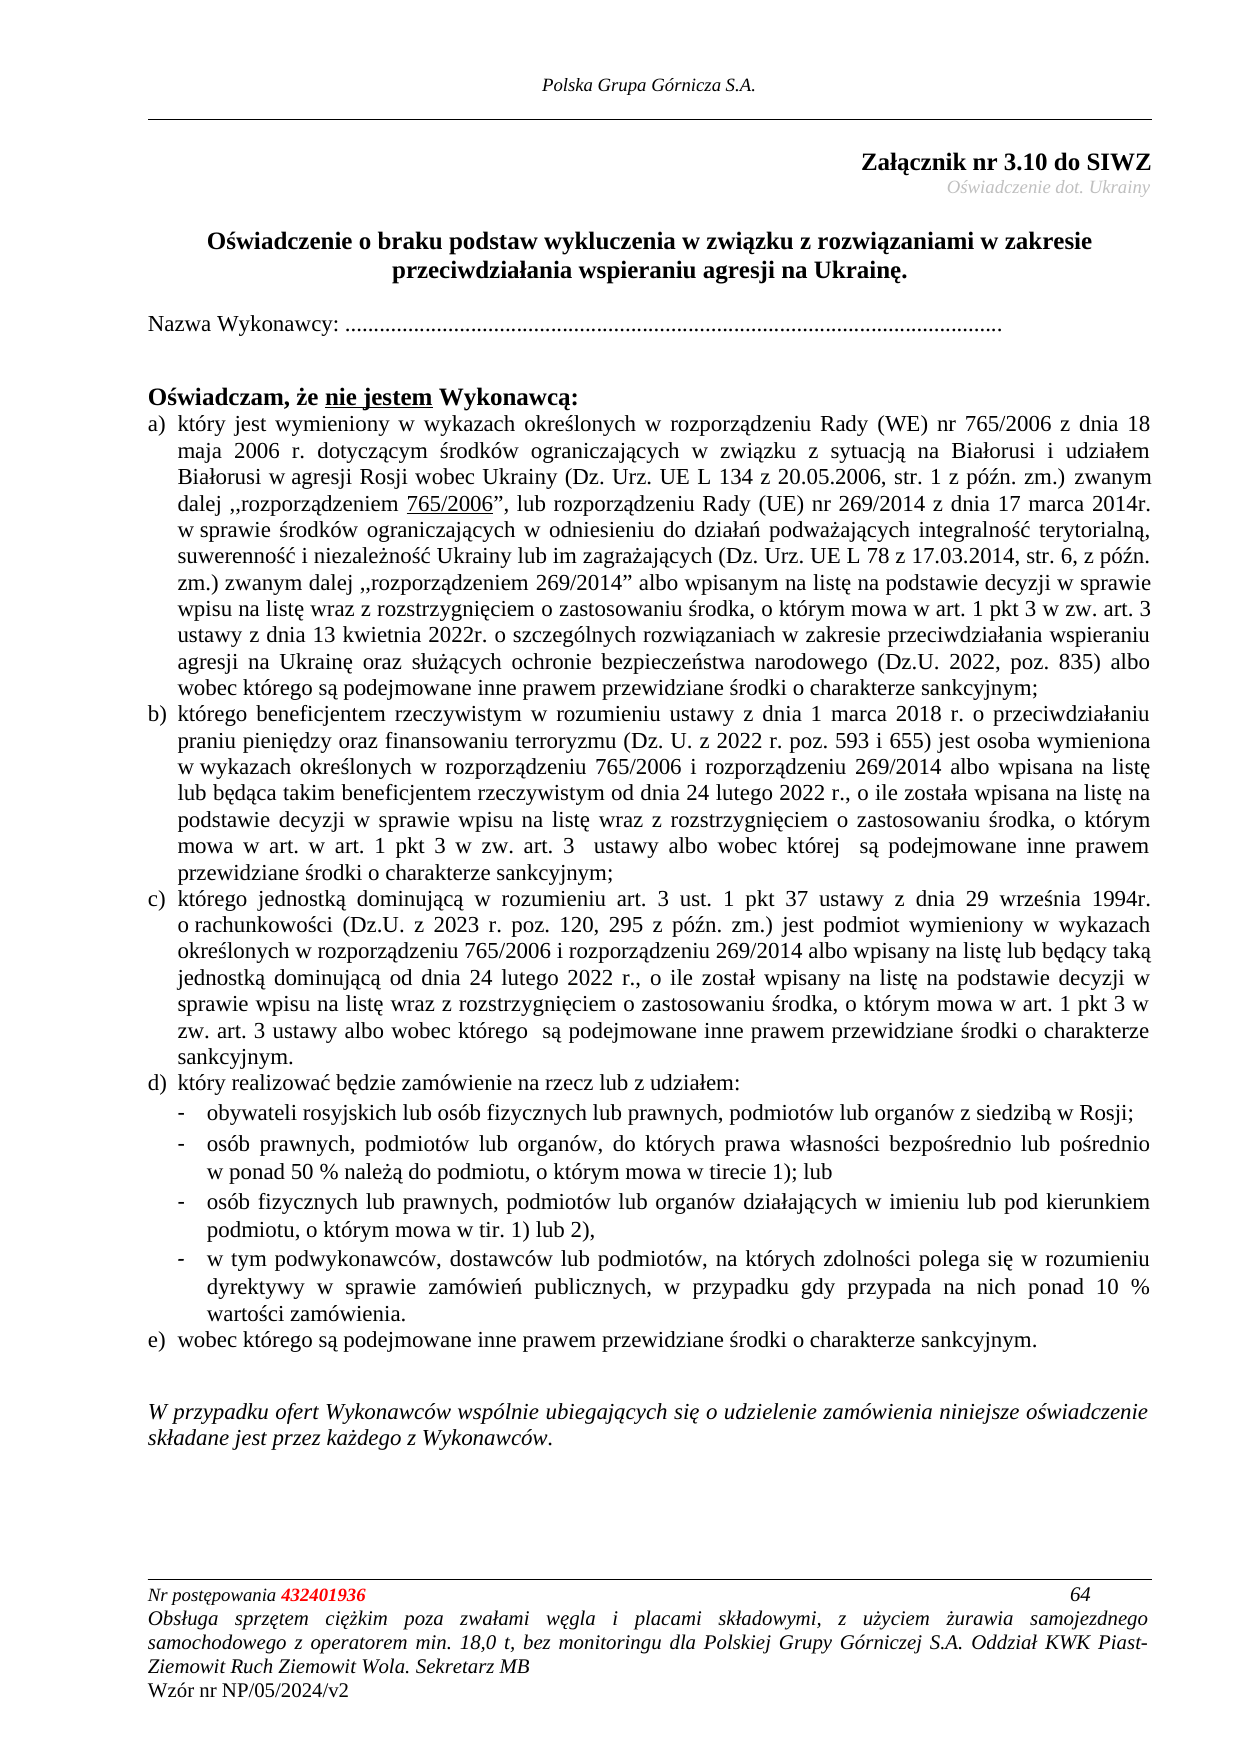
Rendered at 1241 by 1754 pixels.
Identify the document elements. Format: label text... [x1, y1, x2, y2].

list wobec którego są podejmowane inne prawem przewidziane środki o charakterze sankcyjnym. [148, 1326, 1152, 1352]
text Załącznik nr 3.10 do SIWZ Oświadczenie dot. Ukrainy [148, 147, 1152, 197]
list który realizować będzie zamówienie na rzecz lub z udziałem: [148, 1069, 1152, 1096]
list obywateli rosyjskich lub osób fizycznych lub prawnych, podmiotów lub organów z siedzibą w Rosji; [177, 1096, 1152, 1127]
list którego beneficjentem rzeczywistym w rozumieniu ustawy z dnia 1 marca 2018 r. o przeciwdziałaniu praniu pieniędzy oraz finansowaniu terroryzmu (Dz. U. z 2022 r. poz. 593 i 655) jest osoba wymieniona w wykazach określonych w rozporządzeniu 765/2006 i rozporządzeniu 269/2014 albo wpisana na listę lub będąca takim beneficjentem rzeczywistym od dnia 24 lutego 2022 r., o ile została wpisana na listę na podstawie decyzji w sprawie wpisu na listę wraz z rozstrzygnięciem o zastosowaniu środka, o którym mowa w art. w art. 1 pkt 3 w zw. art. 3 ustawy albo wobec której są podejmowane inne prawem przewidziane środki o charakterze sankcyjnym; [148, 700, 1152, 885]
text Nazwa Wykonawcy: ................................................................................................................... [148, 310, 1152, 336]
list który jest wymieniony w wykazach określonych w rozporządzeniu Rady (WE) nr 765/2006 z dnia 18 maja 2006 r. dotyczącym środków ograniczających w związku z sytuacją na Białorusi i udziałem Białorusi w agresji Rosji wobec Ukrainy (Dz. Urz. UE L 134 z 20.05.2006, str. 1 z późn. zm.) zwanym dalej ,,rozporządzeniem 765/2006”, lub rozporządzeniu Rady (UE) nr 269/2014 z dnia 17 marca 2014r. w sprawie środków ograniczających w odniesieniu do działań podważających integralność terytorialną, suwerenność i niezależność Ukrainy lub im zagrażających (Dz. Urz. UE L 78 z 17.03.2014, str. 6, z późn. zm.) zwanym dalej ,,rozporządzeniem 269/2014” albo wpisanym na listę na podstawie decyzji w sprawie wpisu na listę wraz z rozstrzygnięciem o zastosowaniu środka, o którym mowa w art. 1 pkt 3 w zw. art. 3 ustawy z dnia 13 kwietnia 2022r. o szczególnych rozwiązaniach w zakresie przeciwdziałania wspieraniu agresji na Ukrainę oraz służących ochronie bezpieczeństwa narodowego (Dz.U. 2022, poz. 835) albo wobec którego są podejmowane inne prawem przewidziane środki o charakterze sankcyjnym; [148, 411, 1152, 700]
list osób fizycznych lub prawnych, podmiotów lub organów działających w imieniu lub pod kierunkiem podmiotu, o którym mowa w tir. 1) lub 2), [177, 1184, 1152, 1242]
text Oświadczenie o braku podstaw wykluczenia w związku z rozwiązaniami w zakresie przeciwdziałania wspieraniu agresji na Ukrainę. [148, 226, 1152, 283]
text W przypadku ofert Wykonawców wspólnie ubiegających się o udzielenie zamówienia niniejsze oświadczenie składane jest przez każdego z Wykonawców. [148, 1398, 1152, 1451]
list osób prawnych, podmiotów lub organów, do których prawa własności bezpośrednio lub pośrednio w ponad 50 % należą do podmiotu, o którym mowa w tirecie 1); lub [177, 1127, 1152, 1184]
list którego jednostką dominującą w rozumieniu art. 3 ust. 1 pkt 37 ustawy z dnia 29 września 1994r. o rachunkowości (Dz.U. z 2023 r. poz. 120, 295 z późn. zm.) jest podmiot wymieniony w wykazach określonych w rozporządzeniu 765/2006 i rozporządzeniu 269/2014 albo wpisany na listę lub będący taką jednostką dominującą od dnia 24 lutego 2022 r., o ile został wpisany na listę na podstawie decyzji w sprawie wpisu na listę wraz z rozstrzygnięciem o zastosowaniu środka, o którym mowa w art. 1 pkt 3 w zw. art. 3 ustawy albo wobec którego są podejmowane inne prawem przewidziane środki o charakterze sankcyjnym. [148, 885, 1152, 1069]
text Oświadczam, że nie jestem Wykonawcą: [148, 382, 1152, 411]
list w tym podwykonawców, dostawców lub podmiotów, na których zdolności polega się w rozumieniu dyrektywy w sprawie zamówień publicznych, w przypadku gdy przypada na nich ponad 10 % wartości zamówienia. [177, 1242, 1152, 1326]
